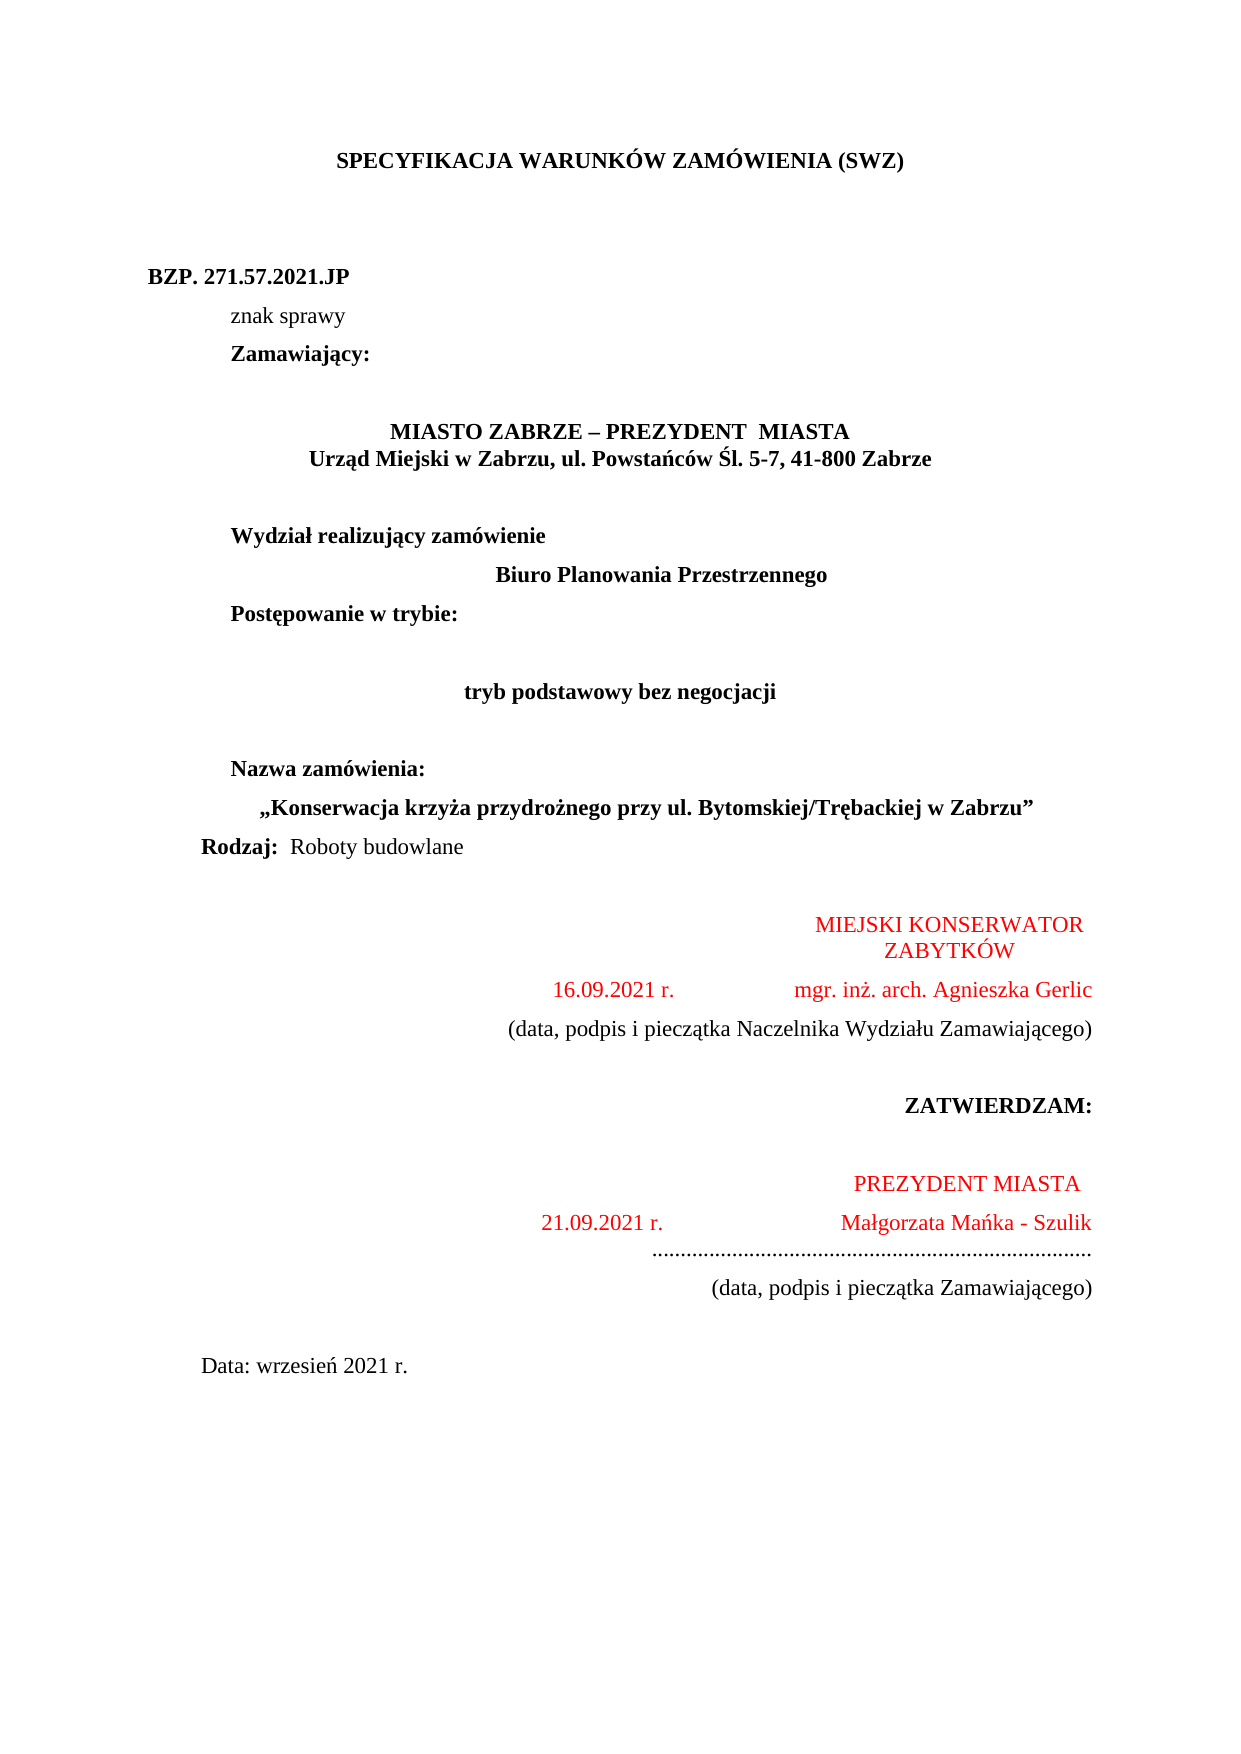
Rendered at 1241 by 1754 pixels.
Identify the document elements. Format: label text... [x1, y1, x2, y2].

text Zamawiający: [207, 341, 1093, 367]
text 21.09.2021 r. Małgorzata Mańka - Szulik [324, 1209, 1093, 1236]
text PREZYDENT MIASTA [842, 1170, 1093, 1197]
text Rodzaj: Roboty budowlane [177, 833, 1093, 859]
text Postępowanie w trybie: [207, 600, 1093, 626]
text Data: wrzesień 2021 r. [177, 1352, 1093, 1378]
text Nazwa zamówienia: [207, 755, 1093, 782]
text Biuro Planowania Przestrzennego [207, 561, 1093, 587]
text MIASTO ZABRZE – PREZYDENT MIASTA Urząd Miejski w Zabrzu, ul. Powstańców Śl. 5-7, 41-800 Zabrze [148, 418, 1093, 471]
text „Konserwacja krzyża przydrożnego przy ul. Bytomskiej/Trębackiej w Zabrzu” [177, 794, 1093, 821]
text ZABYTKÓW [783, 937, 1093, 963]
text BZP. 271.57.2021.JP [148, 263, 1093, 289]
text 16.09.2021 r. mgr. inż. arch. Agnieszka Gerlic [177, 976, 1093, 1002]
text SPECYFIKACJA WARUNKÓW ZAMÓWIENIA (SWZ) [148, 148, 1093, 174]
text (data, podpis i pieczątka Naczelnika Wydziału Zamawiającego) [177, 1015, 1093, 1041]
text (data, podpis i pieczątka Zamawiającego) [177, 1274, 1093, 1301]
text ZATWIERDZAM: [148, 1093, 1093, 1119]
text ............................................................................. [177, 1236, 1093, 1262]
text Wydział realizujący zamówienie [207, 522, 1093, 549]
text tryb podstawowy bez negocjacji [148, 678, 1093, 704]
text MIEJSKI KONSERWATOR [783, 911, 1093, 937]
text znak sprawy [207, 302, 1093, 328]
